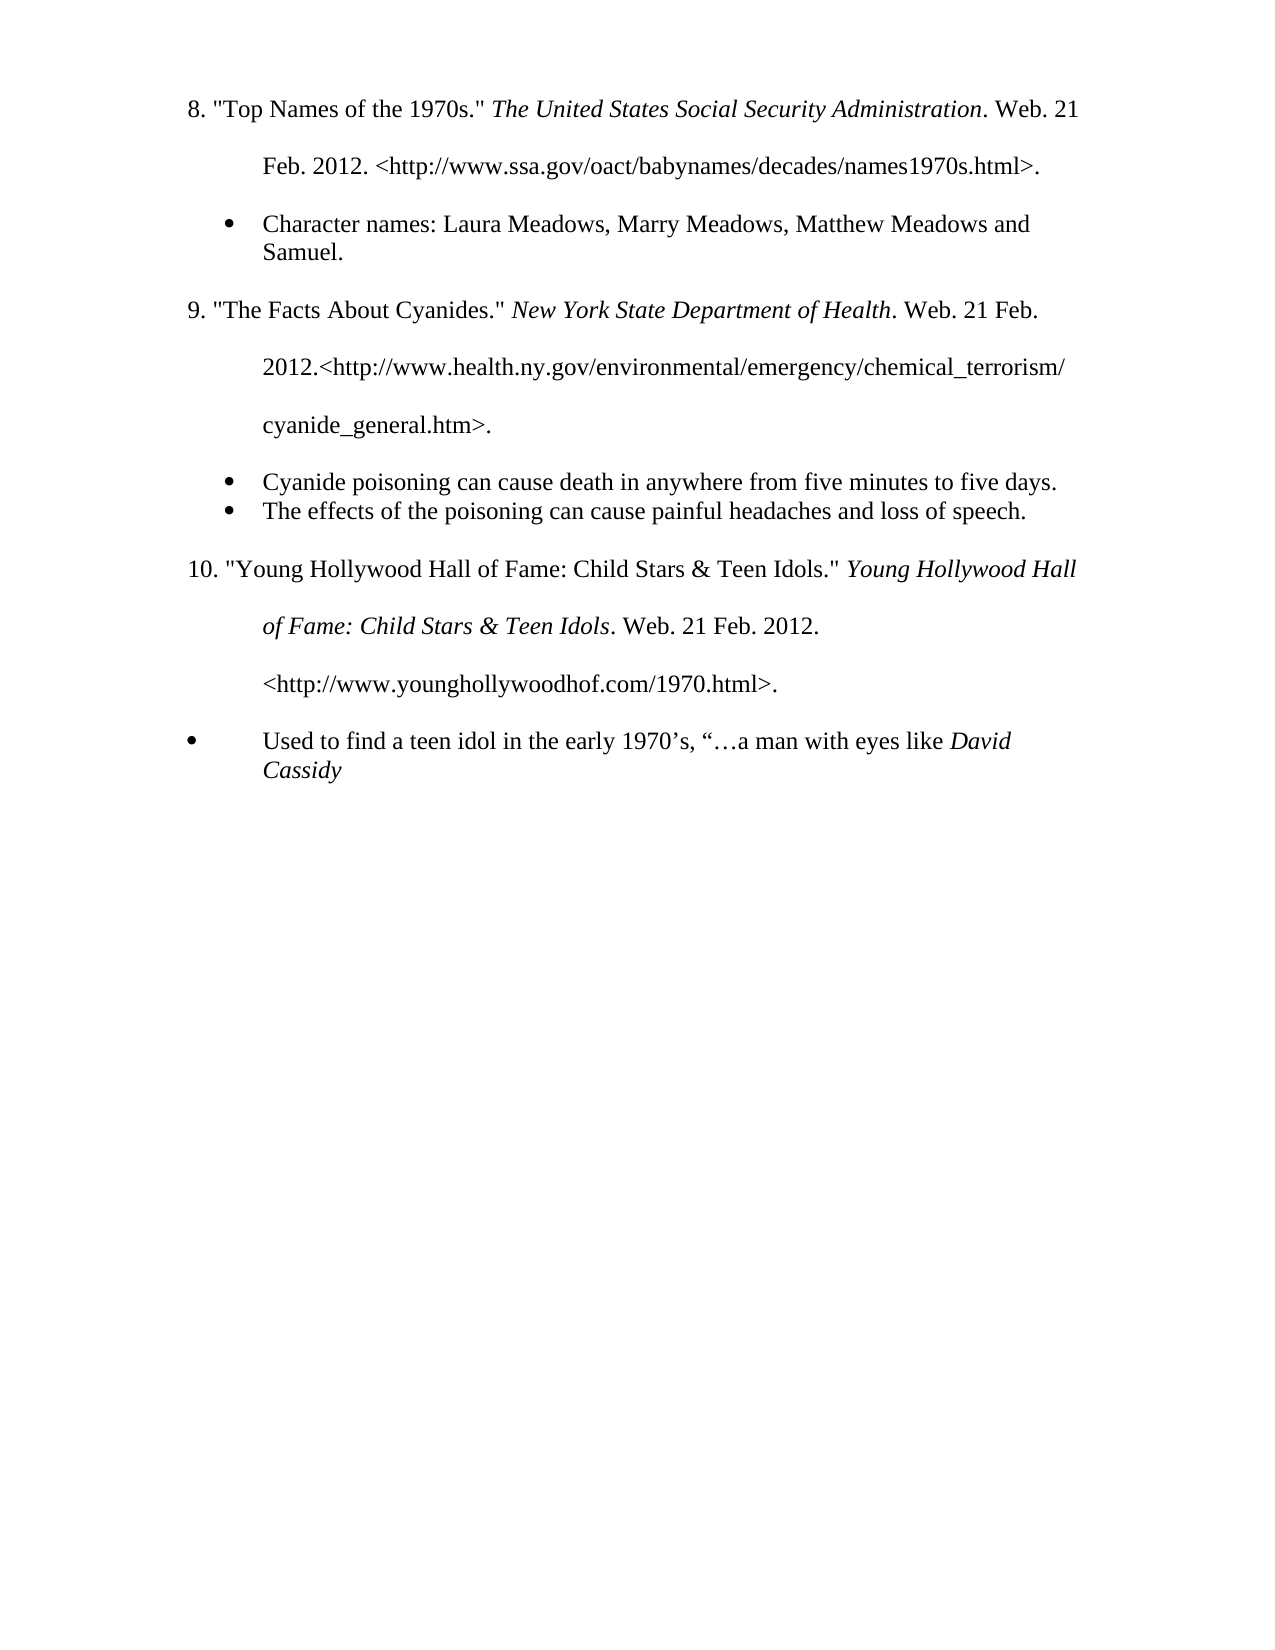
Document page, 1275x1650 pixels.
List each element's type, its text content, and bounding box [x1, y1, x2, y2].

list Character names: Laura Meadows, Marry Meadows, Matthew Meadows and Samuel. [225, 209, 1087, 266]
list Cyanide poisoning can cause death in anywhere from five minutes to five days. [225, 467, 1087, 496]
text 9. "The Facts About Cyanides." New York State Department of Health. Web. 21 Feb. 2012.<http://www.health.ny.gov/environmental/emergency/chemical_terrorism/cyanide_general.htm>. [187, 295, 1087, 439]
text 8. "Top Names of the 1970s." The United States Social Security Administration. Web. 21 Feb. 2012. <http://www.ssa.gov/oact/babynames/decades/names1970s.html>. [187, 94, 1087, 180]
text 10. "Young Hollywood Hall of Fame: Child Stars & Teen Idols." Young Hollywood Hall of Fame: Child Stars & Teen Idols. Web. 21 Feb. 2012. <http://www.younghollywoodhof.com/1970.html>. [187, 554, 1087, 697]
list The effects of the poisoning can cause painful headaches and loss of speech. [225, 496, 1087, 525]
list Used to find a teen idol in the early 1970’s, “…a man with eyes like David Cassidy [187, 726, 1087, 784]
